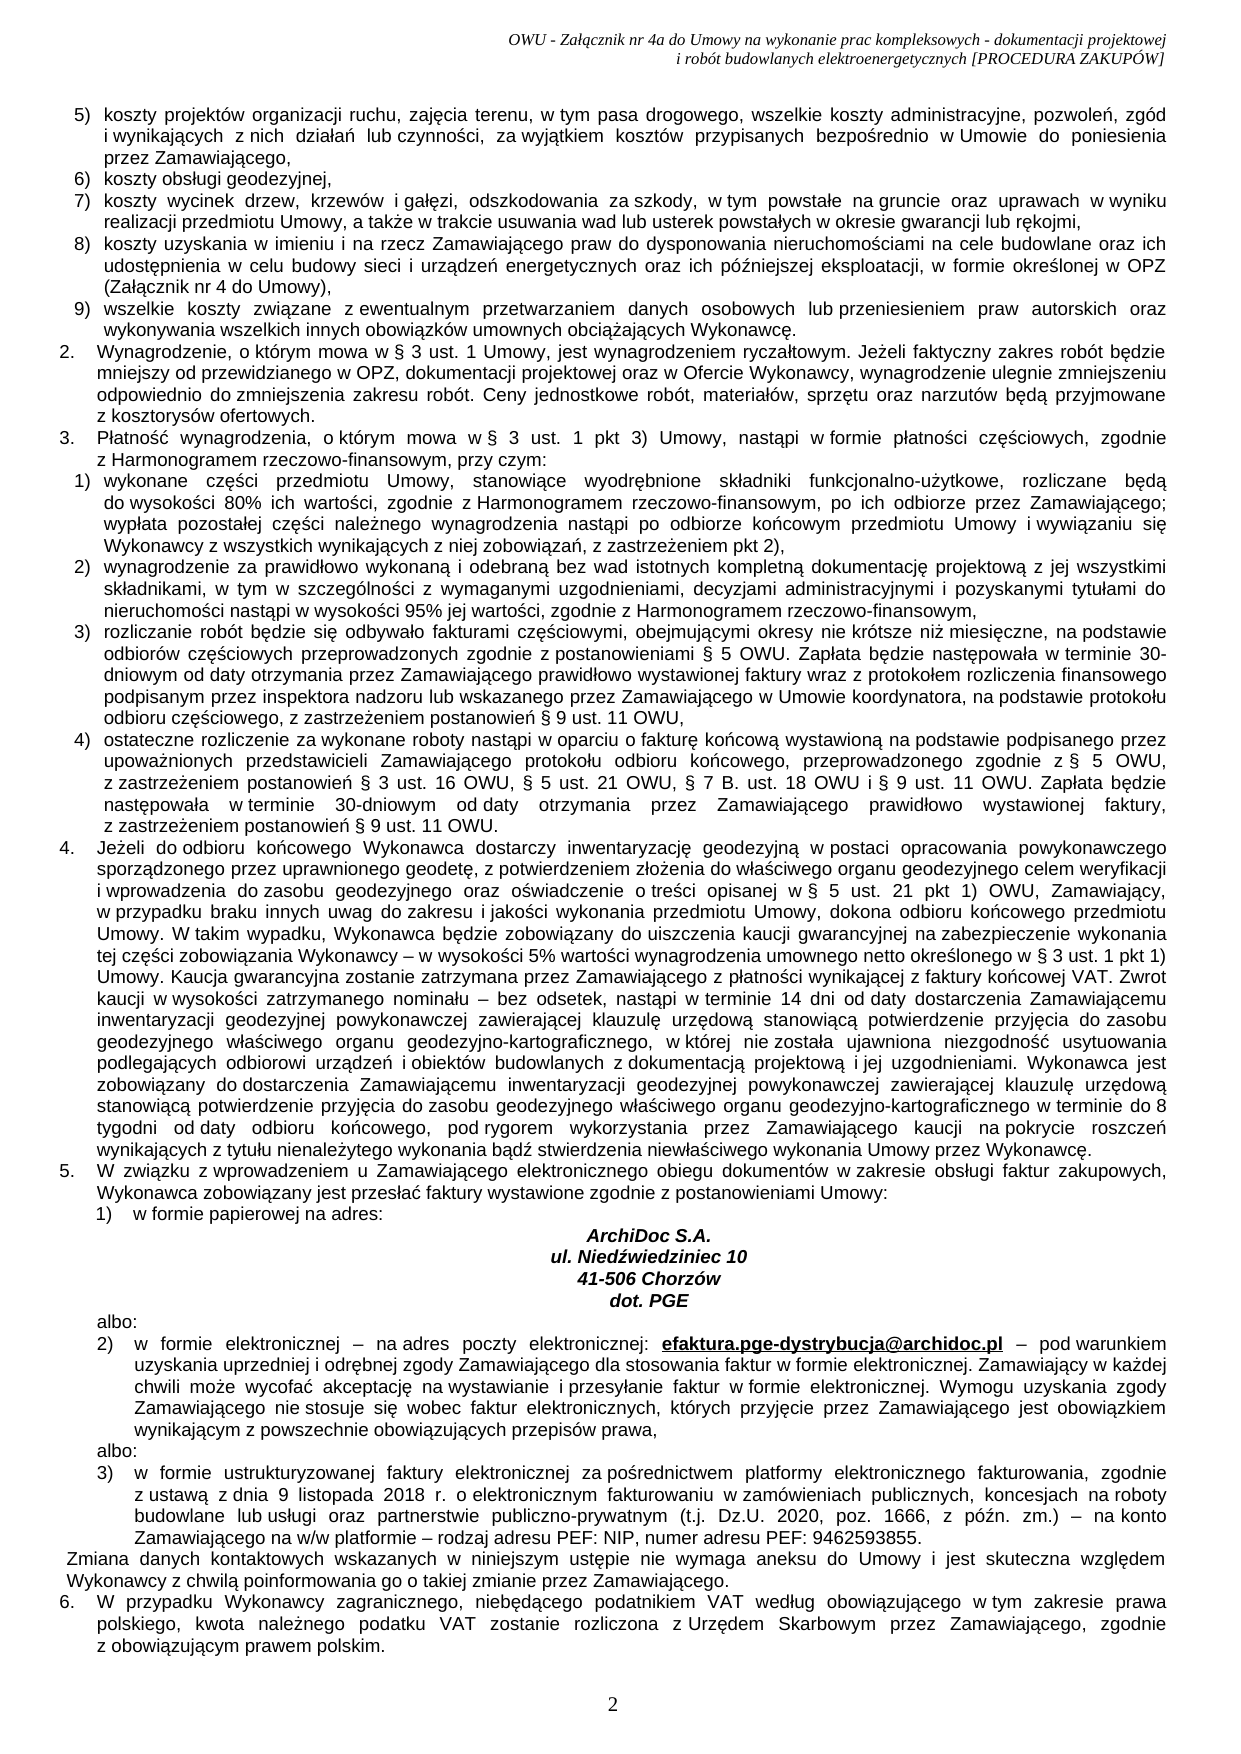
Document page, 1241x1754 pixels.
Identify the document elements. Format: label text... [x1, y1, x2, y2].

list w formie ustrukturyzowanej faktury elektronicznej za pośrednictwem platformy elektronicznego fakturowania, zgodnie z ustawą z dnia 9 listopada 2018 r. o elektronicznym fakturowaniu w zamówieniach publicznych, koncesjach na roboty budowlane lub usługi oraz partnerstwie publiczno-prywatnym (t.j. Dz.U. 2020, poz. 1666, z późn. zm.) – na konto Zamawiającego na w/w platformie – rodzaj adresu PEF: NIP, numer adresu PEF: 9462593855. [97, 1462, 1167, 1548]
text dot. PGE [133, 1289, 1167, 1311]
text ArchiDoc S.A. [133, 1225, 1167, 1246]
list Płatność wynagrodzenia, o którym mowa w § 3 ust. 1 pkt 3) Umowy, nastąpi w formie płatności częściowych, zgodnie z Harmonogramem rzeczowo-finansowym, przy czym: [59, 427, 1167, 470]
text ul. Niedźwiedziniec 10 [133, 1246, 1167, 1268]
text Zmiana danych kontaktowych wskazanych w niniejszym ustępie nie wymaga aneksu do Umowy i jest skuteczna względem Wykonawcy z chwilą poinformowania go o takiej zmianie przez Zamawiającego. [66, 1548, 1167, 1591]
list wszelkie koszty związane z ewentualnym przetwarzaniem danych osobowych lub przeniesieniem praw autorskich oraz wykonywania wszelkich innych obowiązków umownych obciążających Wykonawcę. [74, 297, 1167, 341]
list ostateczne rozliczenie za wykonane roboty nastąpi w oparciu o fakturę końcową wystawioną na podstawie podpisanego przez upoważnionych przedstawicieli Zamawiającego protokołu odbioru końcowego, przeprowadzonego zgodnie z § 5 OWU, z zastrzeżeniem postanowień § 3 ust. 16 OWU, § 5 ust. 21 OWU, § 7 B. ust. 18 OWU i § 9 ust. 11 OWU. Zapłata będzie następowała w terminie 30-dniowym od daty otrzymania przez Zamawiającego prawidłowo wystawionej faktury, z zastrzeżeniem postanowień § 9 ust. 11 OWU. [74, 729, 1167, 837]
list koszty uzyskania w imieniu i na rzecz Zamawiającego praw do dysponowania nieruchomościami na cele budowlane oraz ich udostępnienia w celu budowy sieci i urządzeń energetycznych oraz ich późniejszej eksploatacji, w formie określonej w OPZ (Załącznik nr 4 do Umowy), [74, 233, 1167, 297]
list koszty projektów organizacji ruchu, zajęcia terenu, w tym pasa drogowego, wszelkie koszty administracyjne, pozwoleń, zgód i wynikających z nich działań lub czynności, za wyjątkiem kosztów przypisanych bezpośrednio w Umowie do poniesienia przez Zamawiającego, [74, 103, 1167, 168]
text 41-506 Chorzów [133, 1268, 1167, 1289]
list w formie papierowej na adres: [95, 1203, 1167, 1225]
list W związku z wprowadzeniem u Zamawiającego elektronicznego obiegu dokumentów w zakresie obsługi faktur zakupowych, Wykonawca zobowiązany jest przesłać faktury wystawione zgodnie z postanowieniami Umowy: [59, 1160, 1167, 1203]
list koszty wycinek drzew, krzewów i gałęzi, odszkodowania za szkody, w tym powstałe na gruncie oraz uprawach w wyniku realizacji przedmiotu Umowy, a także w trakcie usuwania wad lub usterek powstałych w okresie gwarancji lub rękojmi, [74, 190, 1167, 233]
list w formie elektronicznej – na adres poczty elektronicznej: efaktura.pge-dystrybucja@archidoc.pl – pod warunkiem uzyskania uprzedniej i odrębnej zgody Zamawiającego dla stosowania faktur w formie elektronicznej. Zamawiający w każdej chwili może wycofać akceptację na wystawianie i przesyłanie faktur w formie elektronicznej. Wymogu uzyskania zgody Zamawiającego nie stosuje się wobec faktur elektronicznych, których przyjęcie przez Zamawiającego jest obowiązkiem wynikającym z powszechnie obowiązujących przepisów prawa, [97, 1332, 1167, 1440]
list wykonane części przedmiotu Umowy, stanowiące wyodrębnione składniki funkcjonalno-użytkowe, rozliczane będą do wysokości 80% ich wartości, zgodnie z Harmonogramem rzeczowo-finansowym, po ich odbiorze przez Zamawiającego; wypłata pozostałej części należnego wynagrodzenia nastąpi po odbiorze końcowym przedmiotu Umowy i wywiązaniu się Wykonawcy z wszystkich wynikających z niej zobowiązań, z zastrzeżeniem pkt 2), [74, 470, 1167, 556]
text albo: [59, 1440, 1167, 1462]
list wynagrodzenie za prawidłowo wykonaną i odebraną bez wad istotnych kompletną dokumentację projektową z jej wszystkimi składnikami, w tym w szczególności z wymaganymi uzgodnieniami, decyzjami administracyjnymi i pozyskanymi tytułami do nieruchomości nastąpi w wysokości 95% jej wartości, zgodnie z Harmonogramem rzeczowo-finansowym, [74, 556, 1167, 621]
list rozliczanie robót będzie się odbywało fakturami częściowymi, obejmującymi okresy nie krótsze niż miesięczne, na podstawie odbiorów częściowych przeprowadzonych zgodnie z postanowieniami § 5 OWU. Zapłata będzie następowała w terminie 30-dniowym od daty otrzymania przez Zamawiającego prawidłowo wystawionej faktury wraz z protokołem rozliczenia finansowego podpisanym przez inspektora nadzoru lub wskazanego przez Zamawiającego w Umowie koordynatora, na podstawie protokołu odbioru częściowego, z zastrzeżeniem postanowień § 9 ust. 11 OWU, [74, 621, 1167, 729]
list Wynagrodzenie, o którym mowa w § 3 ust. 1 Umowy, jest wynagrodzeniem ryczałtowym. Jeżeli faktyczny zakres robót będzie mniejszy od przewidzianego w OPZ, dokumentacji projektowej oraz w Ofercie Wykonawcy, wynagrodzenie ulegnie zmniejszeniu odpowiednio do zmniejszenia zakresu robót. Ceny jednostkowe robót, materiałów, sprzętu oraz narzutów będą przyjmowane z kosztorysów ofertowych. [59, 341, 1167, 427]
text albo: [59, 1311, 1167, 1332]
list W przypadku Wykonawcy zagranicznego, niebędącego podatnikiem VAT według obowiązującego w tym zakresie prawa polskiego, kwota należnego podatku VAT zostanie rozliczona z Urzędem Skarbowym przez Zamawiającego, zgodnie z obowiązującym prawem polskim. [59, 1591, 1167, 1656]
list koszty obsługi geodezyjnej, [74, 168, 1167, 190]
list Jeżeli do odbioru końcowego Wykonawca dostarczy inwentaryzację geodezyjną w postaci opracowania powykonawczego sporządzonego przez uprawnionego geodetę, z potwierdzeniem złożenia do właściwego organu geodezyjnego celem weryfikacji i wprowadzenia do zasobu geodezyjnego oraz oświadczenie o treści opisanej w § 5 ust. 21 pkt 1) OWU, Zamawiający, w przypadku braku innych uwag do zakresu i jakości wykonania przedmiotu Umowy, dokona odbioru końcowego przedmiotu Umowy. W takim wypadku, Wykonawca będzie zobowiązany do uiszczenia kaucji gwarancyjnej na zabezpieczenie wykonania tej części zobowiązania Wykonawcy – w wysokości 5% wartości wynagrodzenia umownego netto określonego w § 3 ust. 1 pkt 1) Umowy. Kaucja gwarancyjna zostanie zatrzymana przez Zamawiającego z płatności wynikającej z faktury końcowej VAT. Zwrot kaucji w wysokości zatrzymanego nominału – bez odsetek, nastąpi w terminie 14 dni od daty dostarczenia Zamawiającemu inwentaryzacji geodezyjnej powykonawczej zawierającej klauzulę urzędową stanowiącą potwierdzenie przyjęcia do zasobu geodezyjnego właściwego organu geodezyjno-kartograficznego, w której nie została ujawniona niezgodność usytuowania podlegających odbiorowi urządzeń i obiektów budowlanych z dokumentacją projektową i jej uzgodnieniami. Wykonawca jest zobowiązany do dostarczenia Zamawiającemu inwentaryzacji geodezyjnej powykonawczej zawierającej klauzulę urzędową stanowiącą potwierdzenie przyjęcia do zasobu geodezyjnego właściwego organu geodezyjno-kartograficznego w terminie do 8 tygodni od daty odbioru końcowego, pod rygorem wykorzystania przez Zamawiającego kaucji na pokrycie roszczeń wynikających z tytułu nienależytego wykonania bądź stwierdzenia niewłaściwego wykonania Umowy przez Wykonawcę. [59, 837, 1167, 1160]
